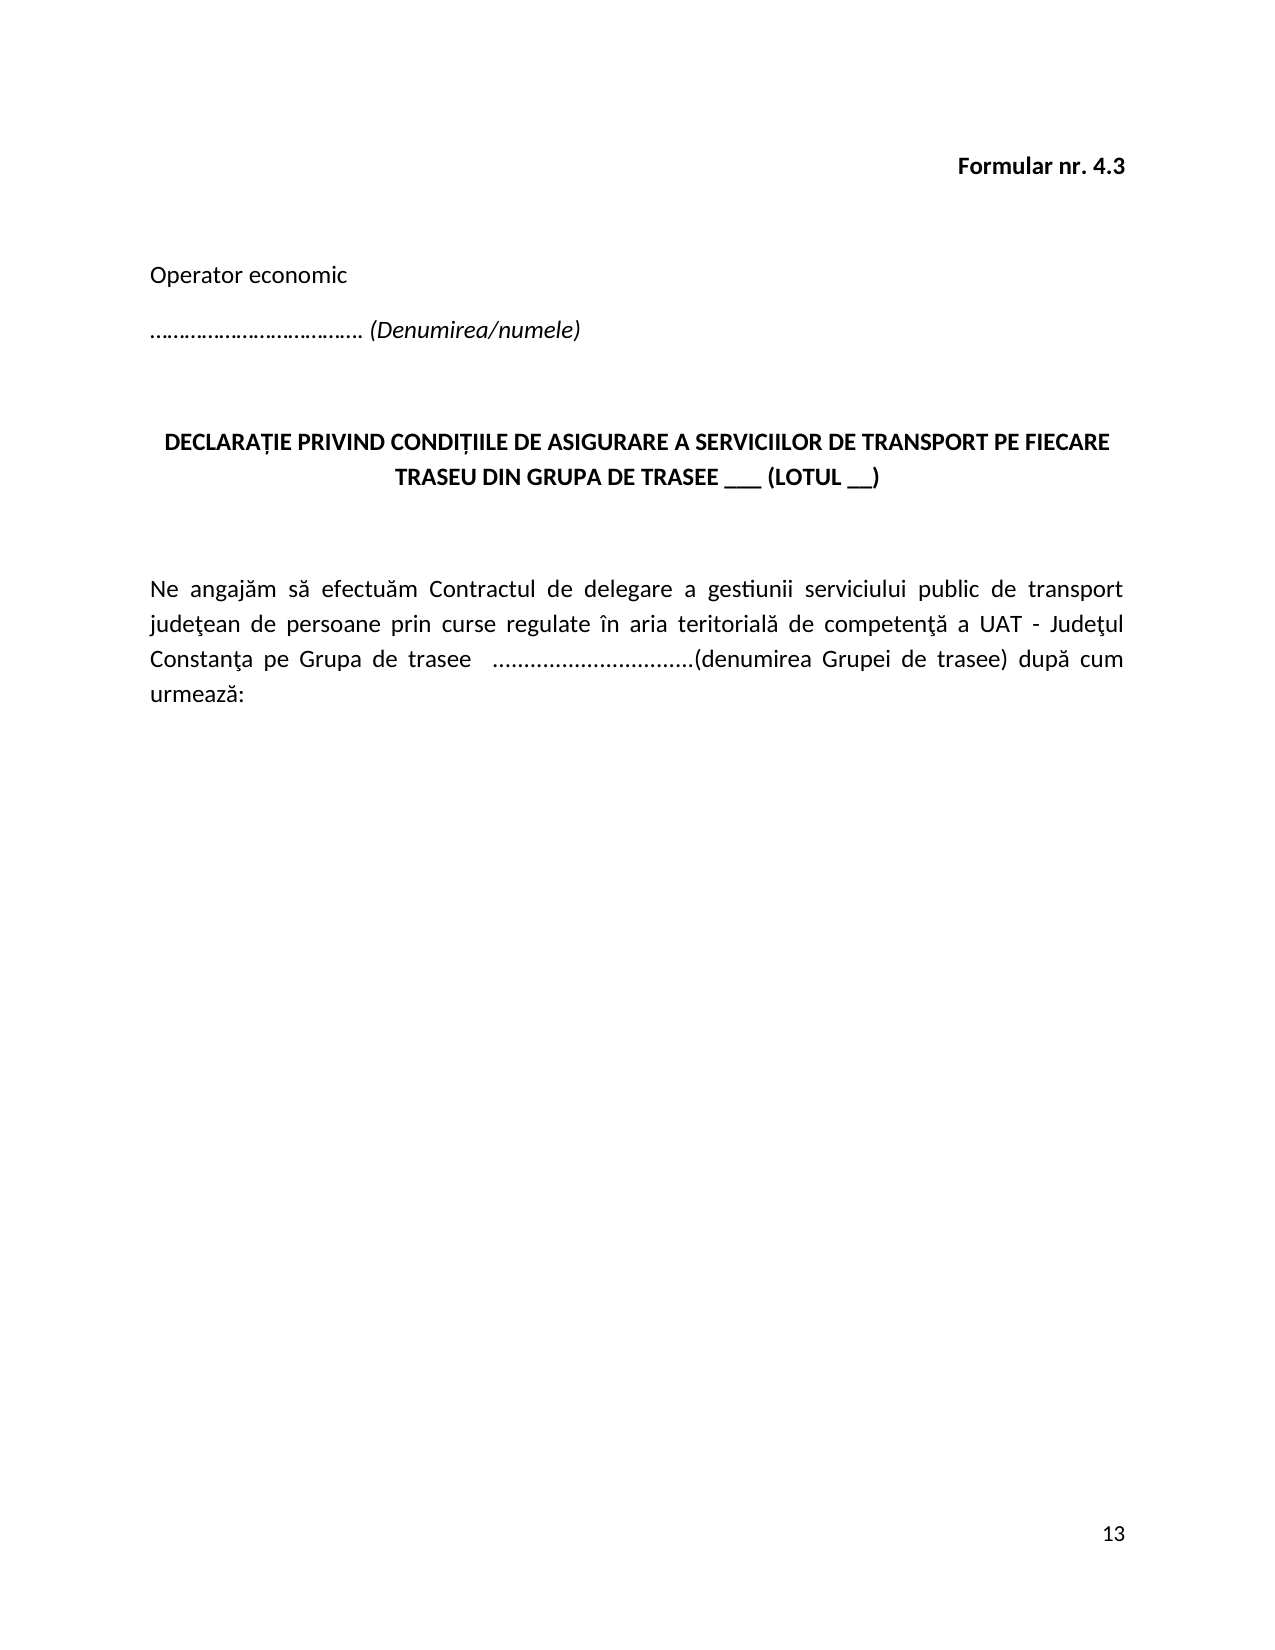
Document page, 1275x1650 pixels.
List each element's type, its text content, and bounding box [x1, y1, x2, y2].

text Ne angajăm să efectuăm Contractul de delegare a gestiunii serviciului public de transport judeţean de persoane prin curse regulate în aria teritorială de competenţă a UAT - Judeţul Constanţa pe Grupa de trasee ................................(denumirea Grupei de trasee) după cum urmează: [150, 573, 1125, 708]
text DECLARAȚIE PRIVIND CONDIȚIILE DE ASIGURARE A SERVICIILOR DE TRANSPORT PE FIECARE TRASEU DIN GRUPA DE TRASEE ___ (LOTUL __) [150, 426, 1125, 492]
text Formular nr. 4.3 [150, 150, 1125, 181]
text ………………………………. (Denumirea/numele) [150, 315, 1125, 345]
text Operator economic [150, 259, 1125, 289]
